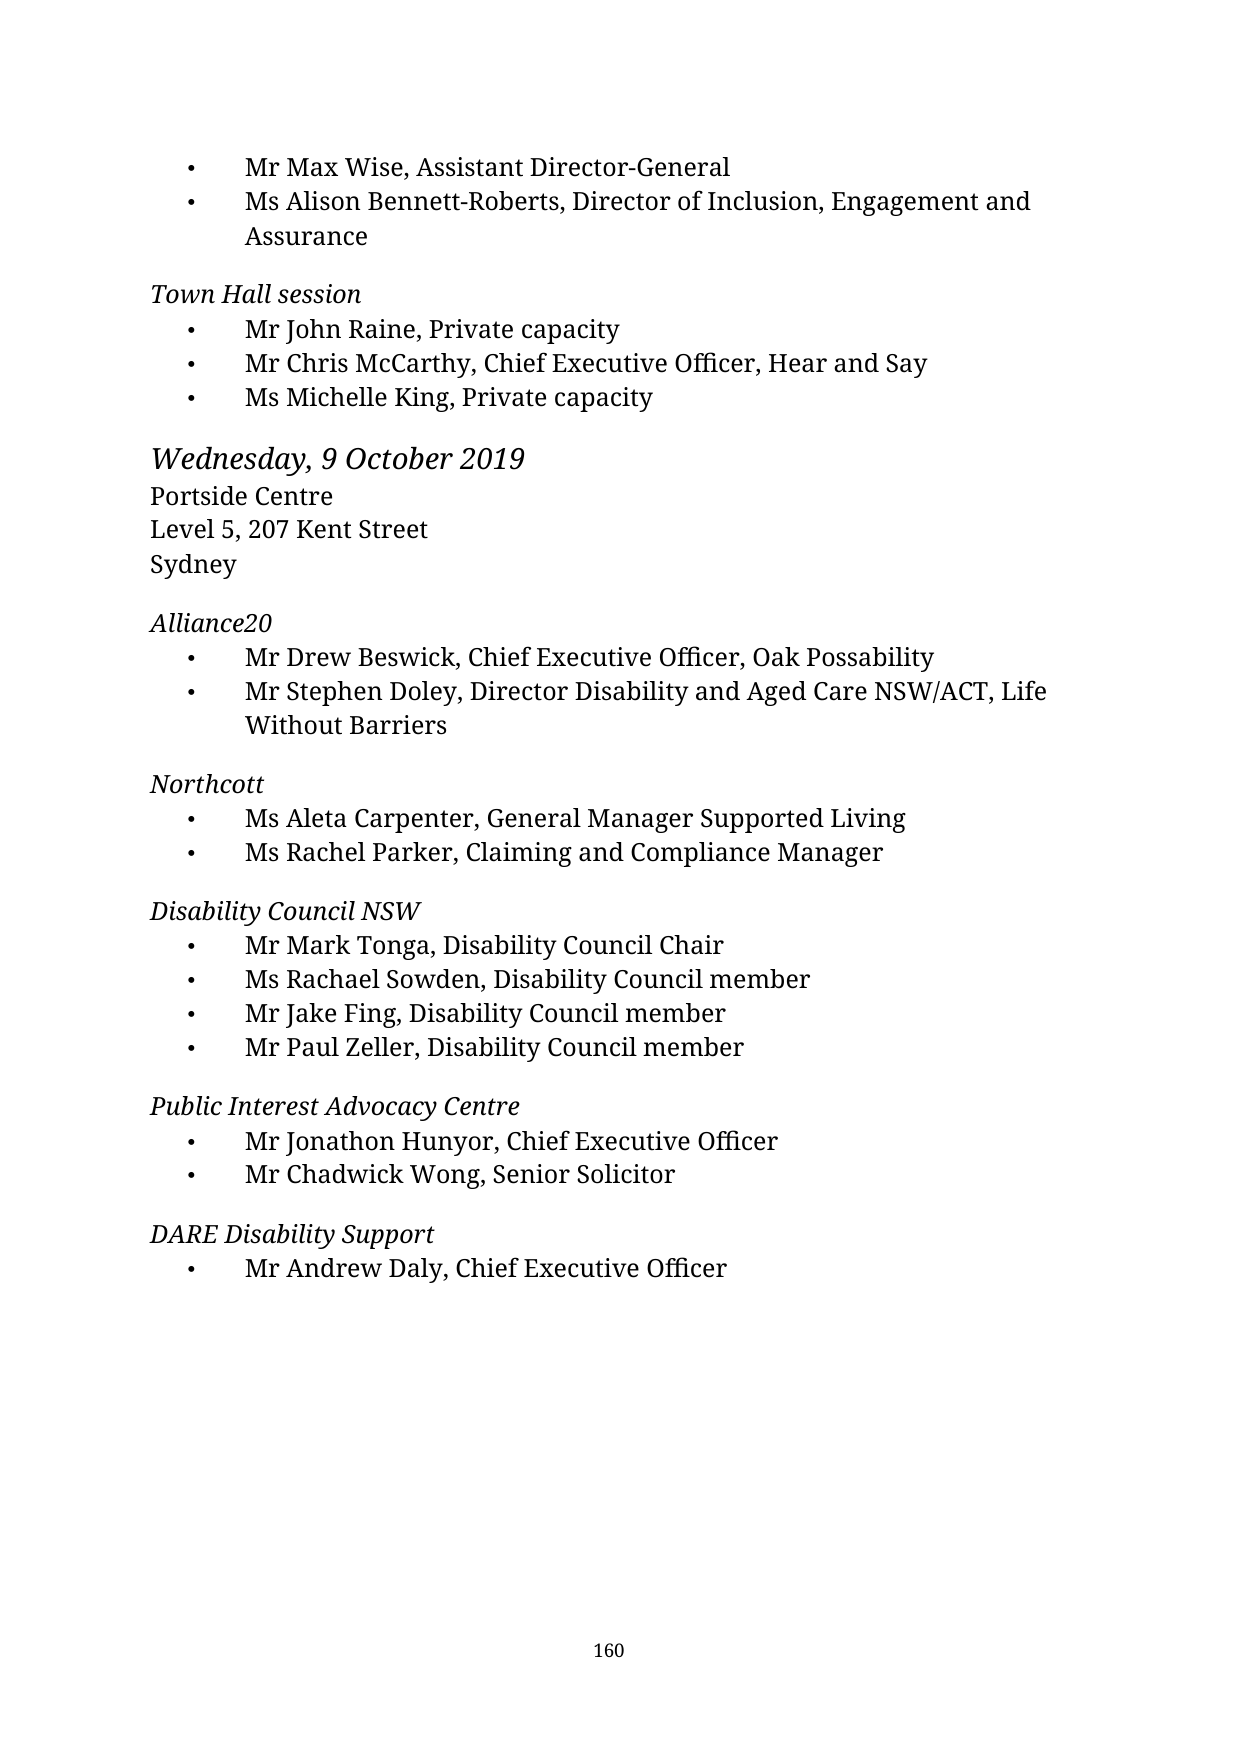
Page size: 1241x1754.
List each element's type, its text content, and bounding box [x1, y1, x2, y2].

text Ms Rachel Parker, Claiming and Compliance Manager [187, 835, 1090, 869]
text Mr John Raine, Private capacity [187, 311, 1090, 345]
text Wednesday, 9 October 2019 [150, 438, 1090, 478]
text Disability Council NSW [150, 894, 1090, 928]
text Level 5, 207 Kent Street [150, 512, 1090, 546]
text Portside Centre [150, 478, 1090, 512]
text Mr Drew Beswick, Chief Executive Officer, Oak Possability [187, 639, 1090, 673]
text Mr Jonathon Hunyor, Chief Executive Officer [187, 1123, 1090, 1157]
text Ms Alison Bennett-Roberts, Director of Inclusion, Engagement and Assurance [187, 184, 1090, 252]
text Alliance20 [150, 605, 1090, 639]
text Mr Stephen Doley, Director Disability and Aged Care NSW/ACT, Life Without Barriers [187, 673, 1090, 742]
text Mr Paul Zeller, Disability Council member [187, 1030, 1090, 1064]
text Northcott [150, 767, 1090, 801]
text Ms Michelle King, Private capacity [187, 379, 1090, 413]
text DARE Disability Support [150, 1216, 1090, 1250]
text Mr Chadwick Wong, Senior Solicitor [187, 1157, 1090, 1191]
text Mr Mark Tonga, Disability Council Chair [187, 928, 1090, 962]
text Town Hall session [150, 277, 1090, 311]
text Public Interest Advocacy Centre [150, 1089, 1090, 1123]
text Mr Jake Fing, Disability Council member [187, 996, 1090, 1030]
text Mr Chris McCarthy, Chief Executive Officer, Hear and Say [187, 345, 1090, 379]
text Mr Andrew Daly, Chief Executive Officer [187, 1250, 1090, 1284]
text Ms Rachael Sowden, Disability Council member [187, 962, 1090, 996]
text Ms Aleta Carpenter, General Manager Supported Living [187, 801, 1090, 835]
text Sydney [150, 546, 1090, 580]
text Mr Max Wise, Assistant Director-General [187, 150, 1090, 184]
